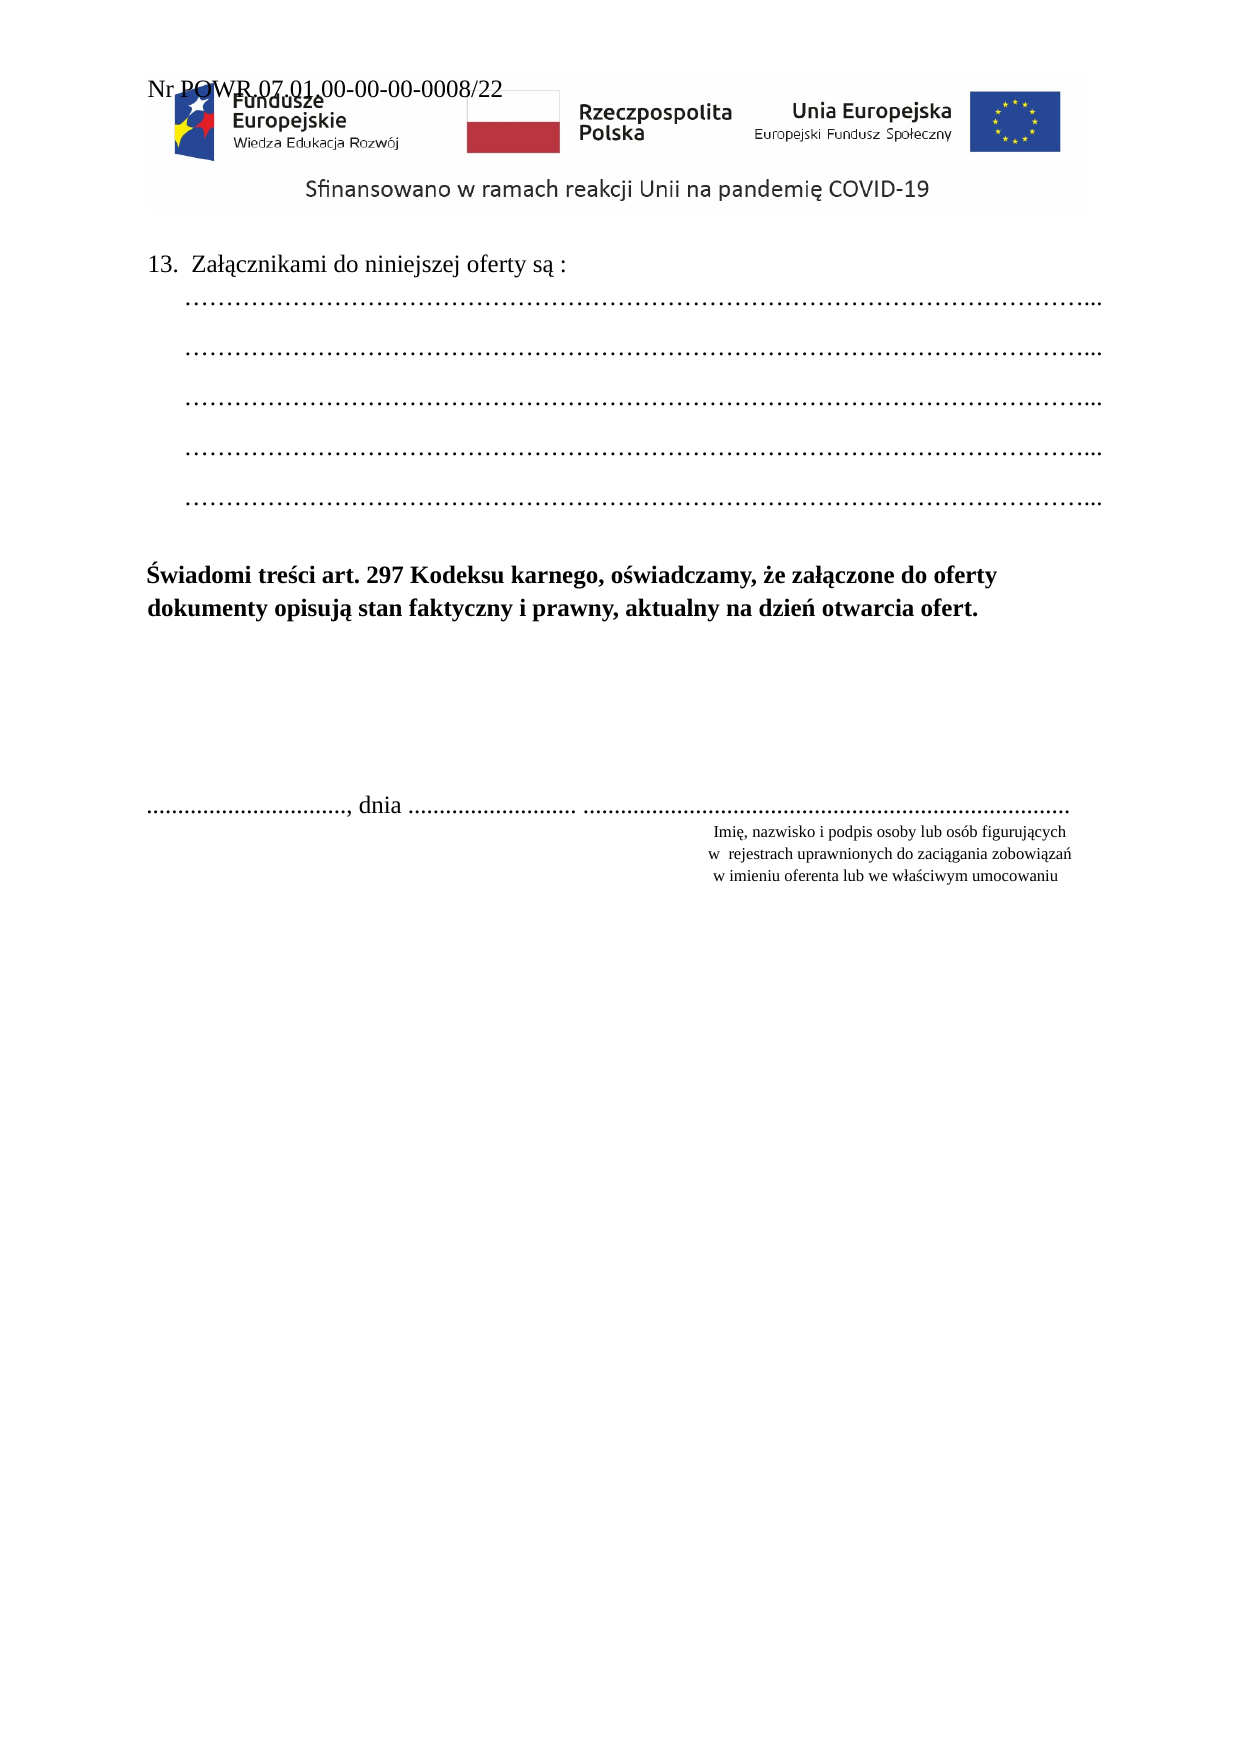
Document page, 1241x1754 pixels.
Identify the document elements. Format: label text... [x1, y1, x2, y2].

text ................................, dnia ........................... .............................................................................. [146, 790, 1108, 819]
text ………………………………………………………………………………………………... [146, 482, 1108, 511]
text ………………………………………………………………………………………………... [146, 382, 1108, 411]
text ………………………………………………………………………………………………... [146, 332, 1108, 361]
text ………………………………………………………………………………………………... [146, 282, 1108, 311]
text Imię, nazwisko i podpis osoby lub osób figurujących w rejestrach uprawnionych do zaciągania zobowiązań [703, 821, 1076, 863]
text ………………………………………………………………………………………………... [146, 432, 1108, 461]
text Świadomi treści art. 297 Kodeksu karnego, oświadczamy, że załączone do oferty dokumenty opisują stan faktyczny i prawny, aktualny na dzień otwarcia ofert. [146, 560, 1113, 622]
text w imieniu oferenta lub we właściwym umocowaniu [147, 866, 1058, 885]
picture [147, 73, 1088, 211]
list Załącznikami do niniejszej oferty są : [147, 249, 1108, 278]
